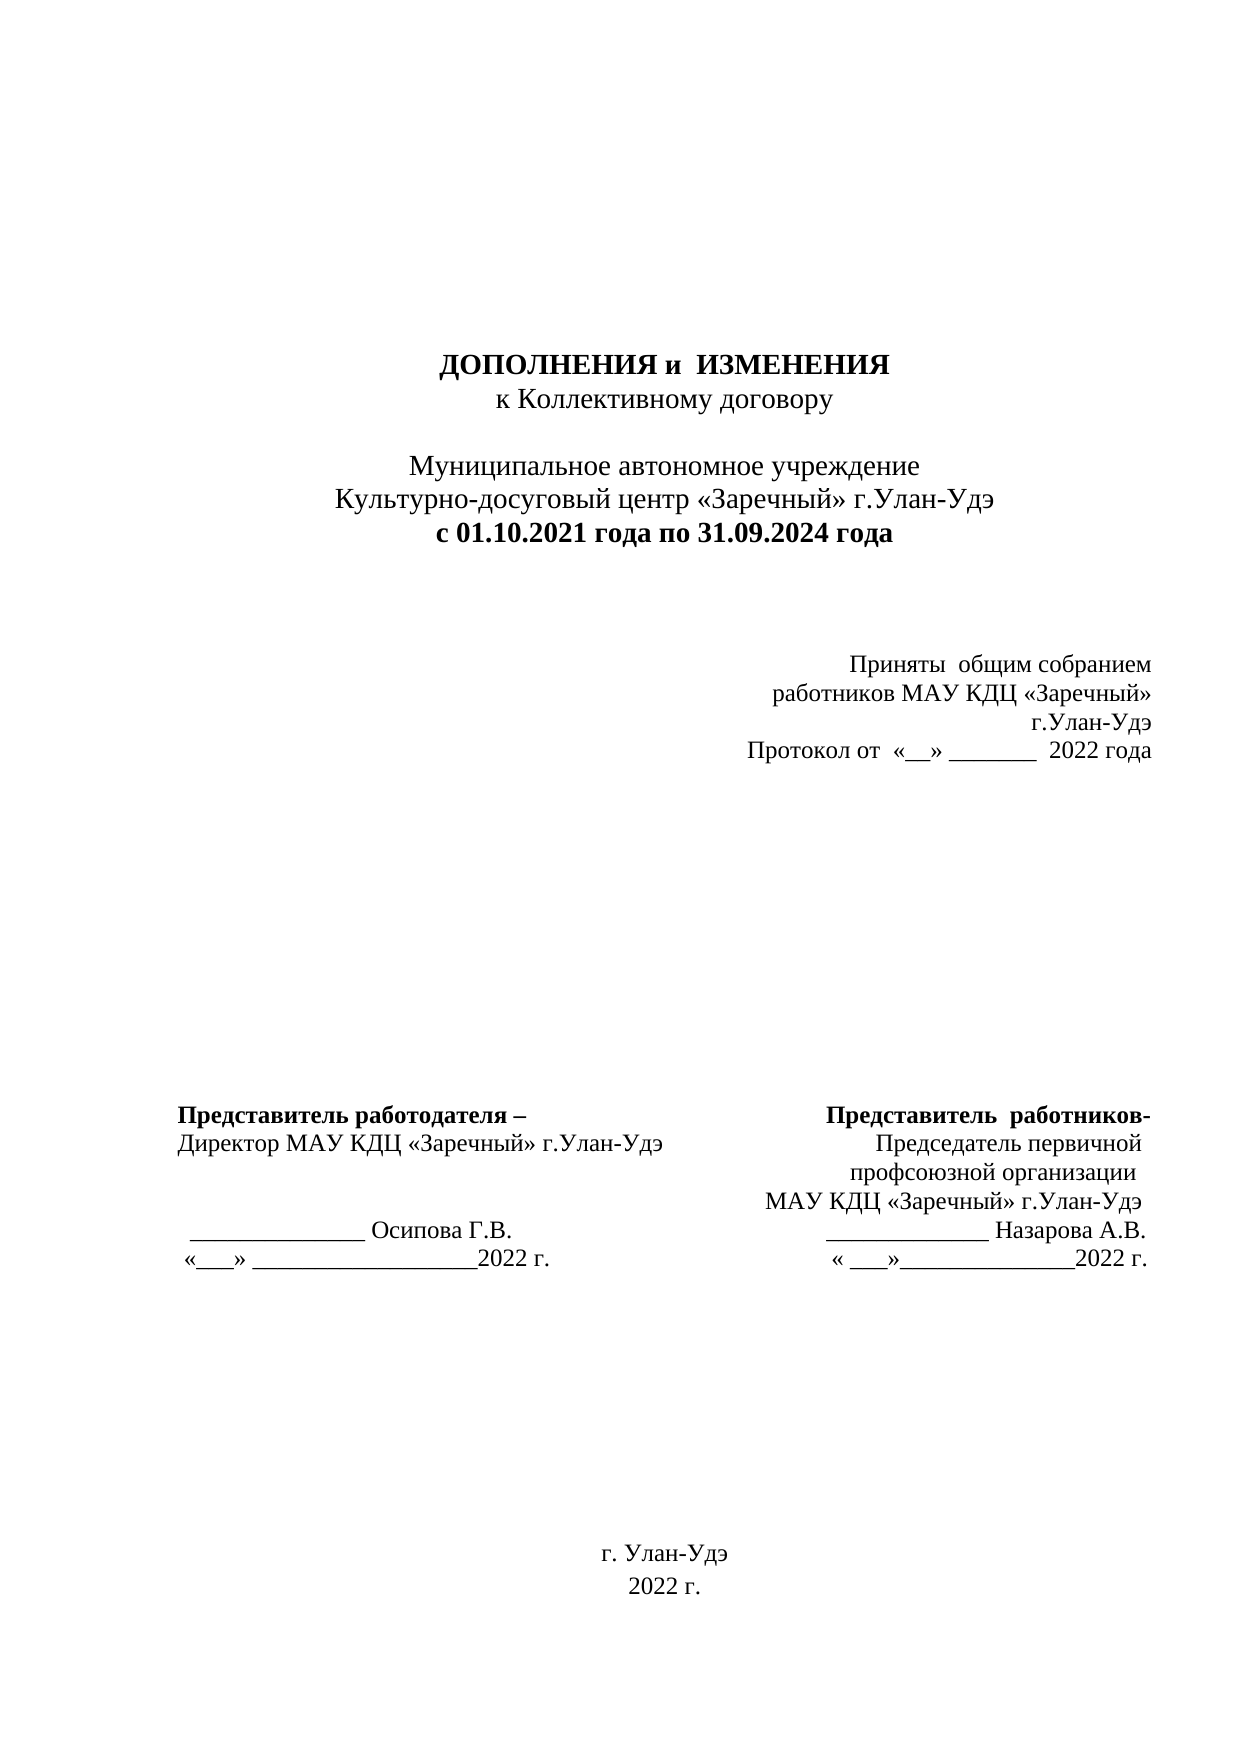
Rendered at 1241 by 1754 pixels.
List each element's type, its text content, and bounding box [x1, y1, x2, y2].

text Приняты общим собранием [177, 649, 1152, 678]
text к Коллективному договору [177, 381, 1152, 414]
text Представитель работодателя – Представитель работников- [177, 1100, 1152, 1128]
text Муниципальное автономное учреждение [177, 448, 1152, 482]
text работников МАУ КДЦ «Заречный» г.Улан-Удэ [398, 678, 1152, 736]
text МАУ КДЦ «Заречный» г.Улан-Удэ [177, 1186, 1152, 1215]
text г. Улан-Удэ [177, 1538, 1152, 1567]
text Протокол от «__» _______ 2022 года [398, 736, 1152, 764]
text 2022 г. [177, 1571, 1152, 1600]
text ______________ Осипова Г.В. _____________ Назарова А.В. [177, 1215, 1152, 1243]
text ДОПОЛНЕНИЯ и ИЗМЕНЕНИЯ [177, 347, 1152, 381]
text «___» __________________2022 г. « ___»______________2022 г. [177, 1243, 1152, 1272]
text с 01.10.2021 года по 31.09.2024 года [177, 515, 1152, 549]
text Культурно-досуговый центр «Заречный» г.Улан-Удэ [177, 482, 1152, 515]
text Директор МАУ КДЦ «Заречный» г.Улан-Удэ Председатель первичной профсоюзной организации [177, 1128, 1152, 1186]
